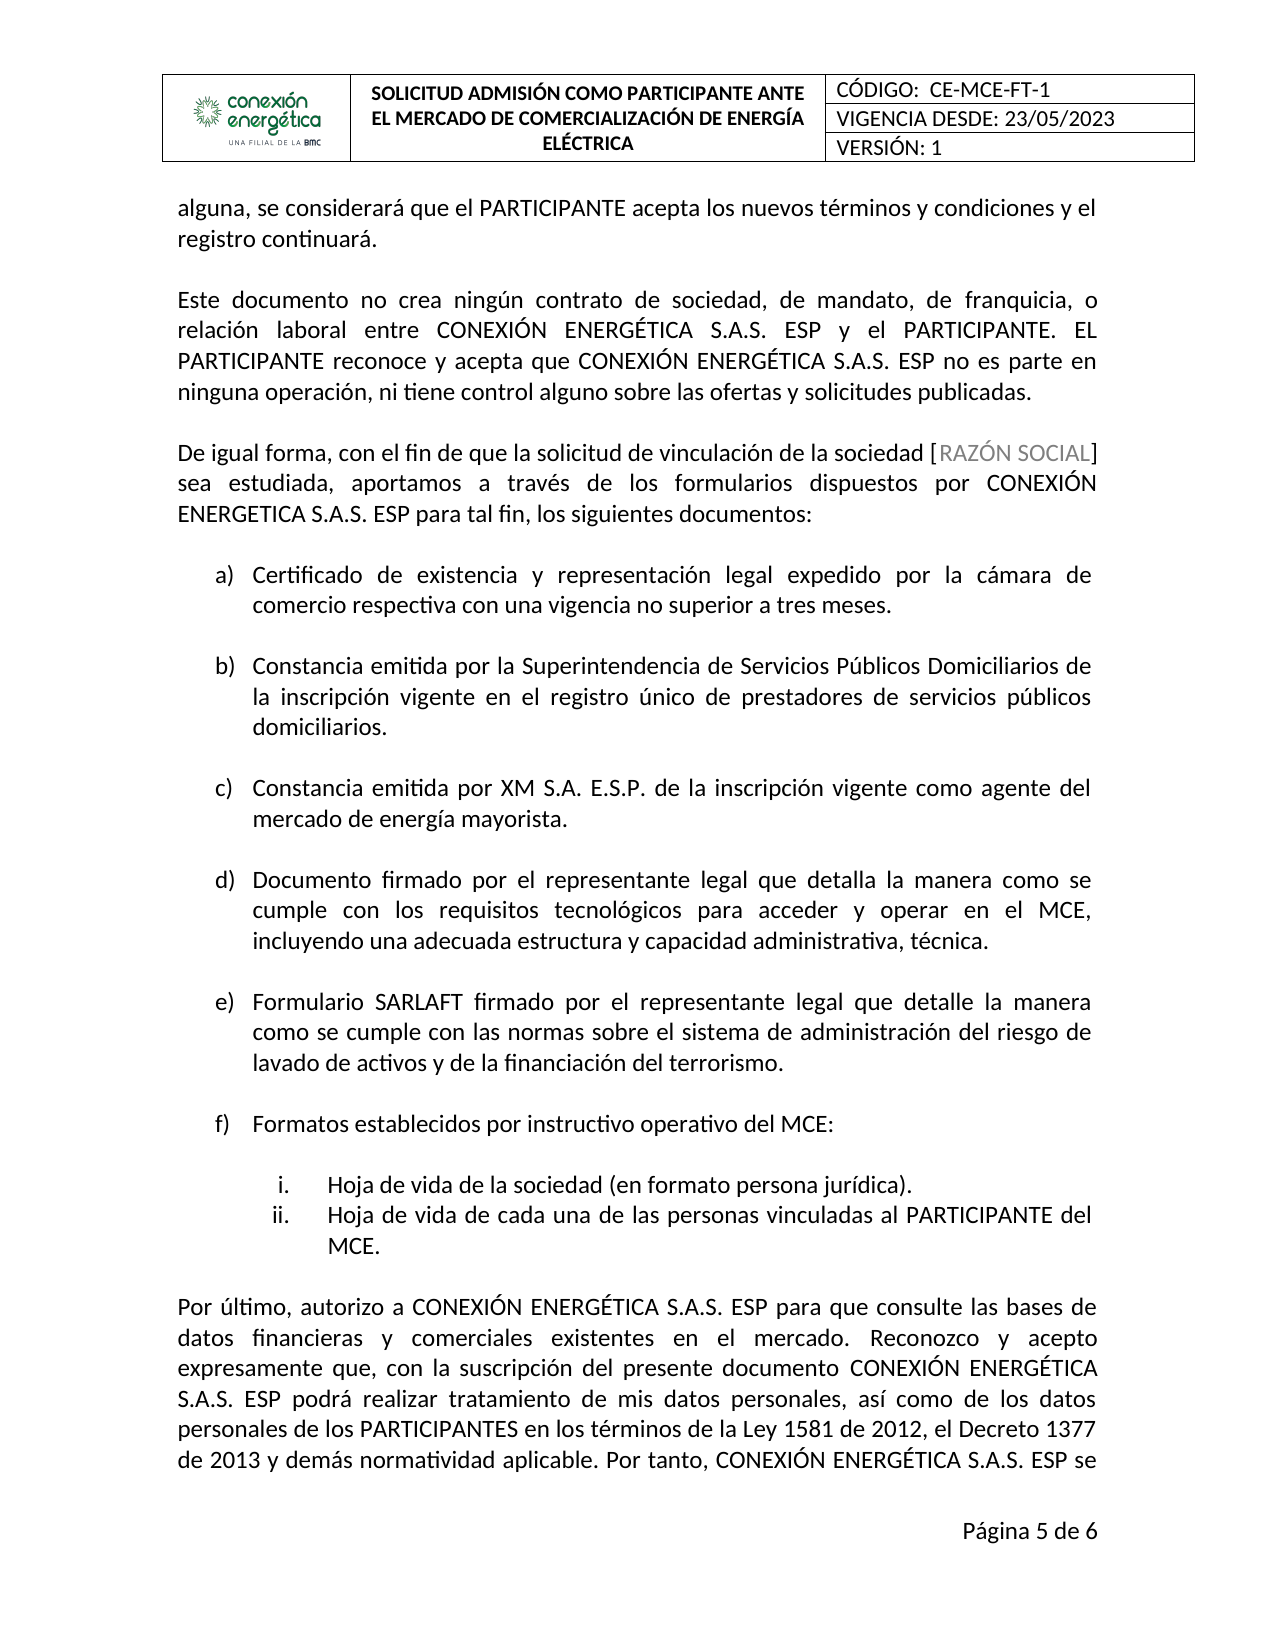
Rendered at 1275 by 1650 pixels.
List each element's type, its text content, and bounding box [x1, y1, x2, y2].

picture [173, 86, 340, 150]
list Hoja de vida de la sociedad (en formato persona jurídica). [290, 1169, 1093, 1200]
text De igual forma, con el fin de que la solicitud de vinculación de la sociedad [RAZÓN SOCIAL] sea estudiada, aportamos a través de los formularios dispuestos por CONEXIÓN ENERGETICA S.A.S. ESP para tal fin, los siguientes documentos: [177, 437, 1098, 528]
list Constancia emitida por XM S.A. E.S.P. de la inscripción vigente como agente del mercado de energía mayorista. [215, 772, 1093, 833]
list Constancia emitida por la Superintendencia de Servicios Públicos Domiciliarios de la inscripción vigente en el registro único de prestadores de servicios públicos domiciliarios. [215, 650, 1093, 742]
list Formatos establecidos por instructivo operativo del MCE: [215, 1108, 1093, 1139]
list Certificado de existencia y representación legal expedido por la cámara de comercio respectiva con una vigencia no superior a tres meses. [215, 559, 1093, 620]
text Este documento no crea ningún contrato de sociedad, de mandato, de franquicia, o relación laboral entre CONEXIÓN ENERGÉTICA S.A.S. ESP y el PARTICIPANTE. EL PARTICIPANTE reconoce y acepta que CONEXIÓN ENERGÉTICA S.A.S. ESP no es parte en ninguna operación, ni tiene control alguno sobre las ofertas y solicitudes publicadas. [177, 284, 1098, 406]
list Documento firmado por el representante legal que detalla la manera como se cumple con los requisitos tecnológicos para acceder y operar en el MCE, incluyendo una adecuada estructura y capacidad administrativa, técnica. [215, 864, 1093, 956]
list Hoja de vida de cada una de las personas vinculadas al PARTICIPANTE del MCE. [290, 1200, 1093, 1261]
list Formulario SARLAFT firmado por el representante legal que detalle la manera como se cumple con las normas sobre el sistema de administración del riesgo de lavado de activos y de la financiación del terrorismo. [215, 986, 1093, 1078]
